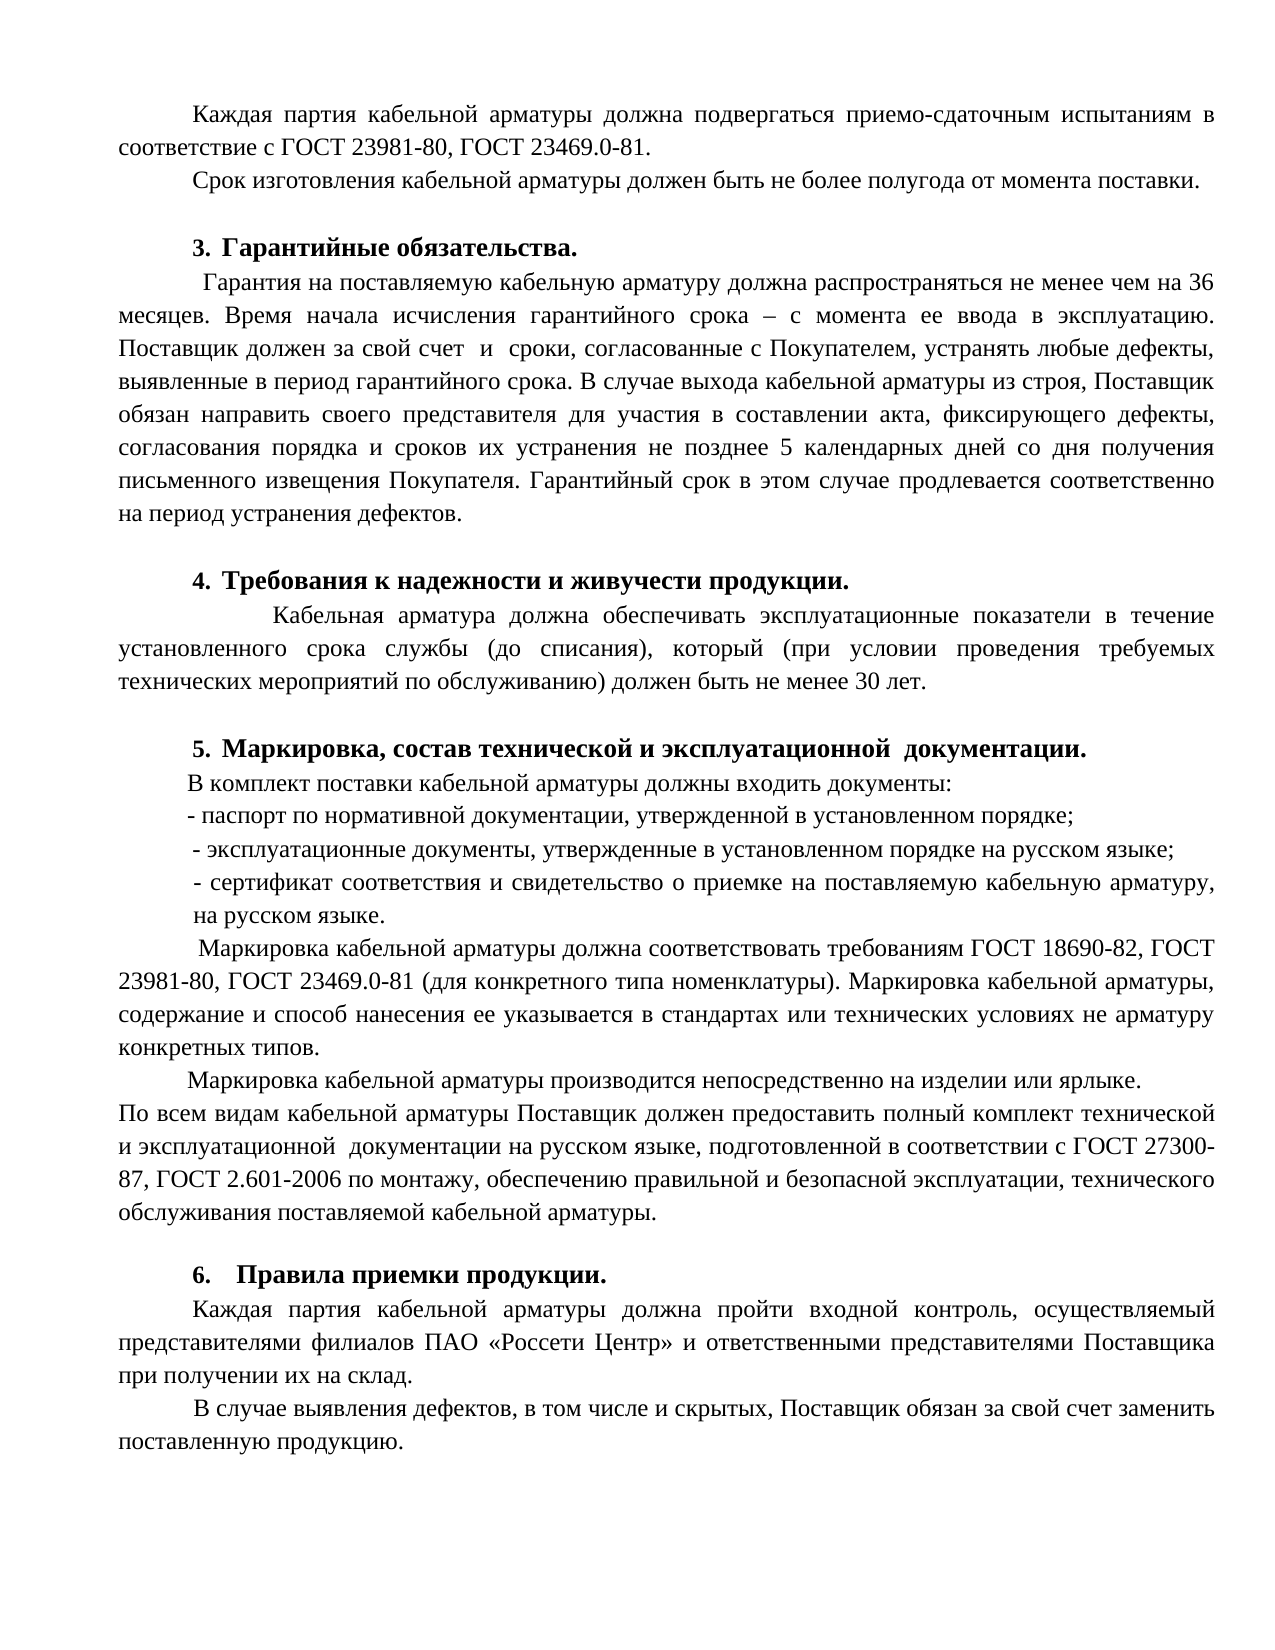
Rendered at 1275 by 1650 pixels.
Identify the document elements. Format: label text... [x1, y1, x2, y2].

list Маркировка кабельной арматуры производится непосредственно на изделии или ярлыке. [118, 1065, 1216, 1093]
text - эксплуатационные документы, утвержденные в установленном порядке на русском языке; [118, 834, 1216, 862]
list - сертификат соответствия и свидетельство о приемке на поставляемую кабельную арматуру, на русском языке. [193, 867, 1216, 928]
list Маркировка кабельной арматуры должна соответствовать требованиям ГОСТ 18690-82, ГОСТ 23981-80, ГОСТ 23469.0-81 (для конкретного типа номенклатуры). Маркировка кабельной арматуры, содержание и способ нанесения ее указывается в стандартах или технических условиях не арматуру конкретных типов. [118, 933, 1216, 1061]
list Правила приемки продукции. [192, 1259, 1216, 1290]
list Гарантийные обязательства. [192, 231, 1216, 262]
list В случае выявления дефектов, в том числе и скрытых, Поставщик обязан за свой счет заменить поставленную продукцию. [118, 1393, 1216, 1455]
list Маркировка, состав технической и эксплуатационной документации. [192, 732, 1216, 763]
list Требования к надежности и живучести продукции. [192, 564, 1216, 595]
list Гарантия на поставляемую кабельную арматуру должна распространяться не менее чем на 36 месяцев. Время начала исчисления гарантийного срока – с момента ее ввода в эксплуатацию. Поставщик должен за свой счет и сроки, согласованные с Покупателем, устранять любые дефекты, выявленные в период гарантийного срока. В случае выхода кабельной арматуры из строя, Поставщик обязан направить своего представителя для участия в составлении акта, фиксирующего дефекты, согласования порядка и сроков их устранения не позднее 5 календарных дней со дня получения письменного извещения Покупателя. Гарантийный срок в этом случае продлевается соответственно на период устранения дефектов. [118, 267, 1216, 527]
text Каждая партия кабельной арматуры должна пройти входной контроль, осуществляемый представителями филиалов ПАО «Россети Центр» и ответственными представителями Поставщика при получении их на склад. [118, 1294, 1216, 1389]
text В комплект поставки кабельной арматуры должны входить документы: [118, 768, 1216, 796]
list По всем видам кабельной арматуры Поставщик должен предоставить полный комплект технической и эксплуатационной документации на русском языке, подготовленной в соответствии с ГОСТ 27300-87, ГОСТ 2.601-2006 по монтажу, обеспечению правильной и безопасной эксплуатации, технического обслуживания поставляемой кабельной арматуры. [118, 1098, 1216, 1226]
text Срок изготовления кабельной арматуры должен быть не более полугода от момента поставки. [118, 165, 1216, 194]
list Кабельная арматура должна обеспечивать эксплуатационные показатели в течение установленного срока службы (до списания), который (при условии проведения требуемых технических мероприятий по обслуживанию) должен быть не менее 30 лет. [118, 600, 1216, 694]
text - паспорт по нормативной документации, утвержденной в установленном порядке; [118, 801, 1216, 829]
text Каждая партия кабельной арматуры должна подвергаться приемо-сдаточным испытаниям в соответствие с ГОСТ 23981-80, ГОСТ 23469.0-81. [118, 99, 1216, 161]
